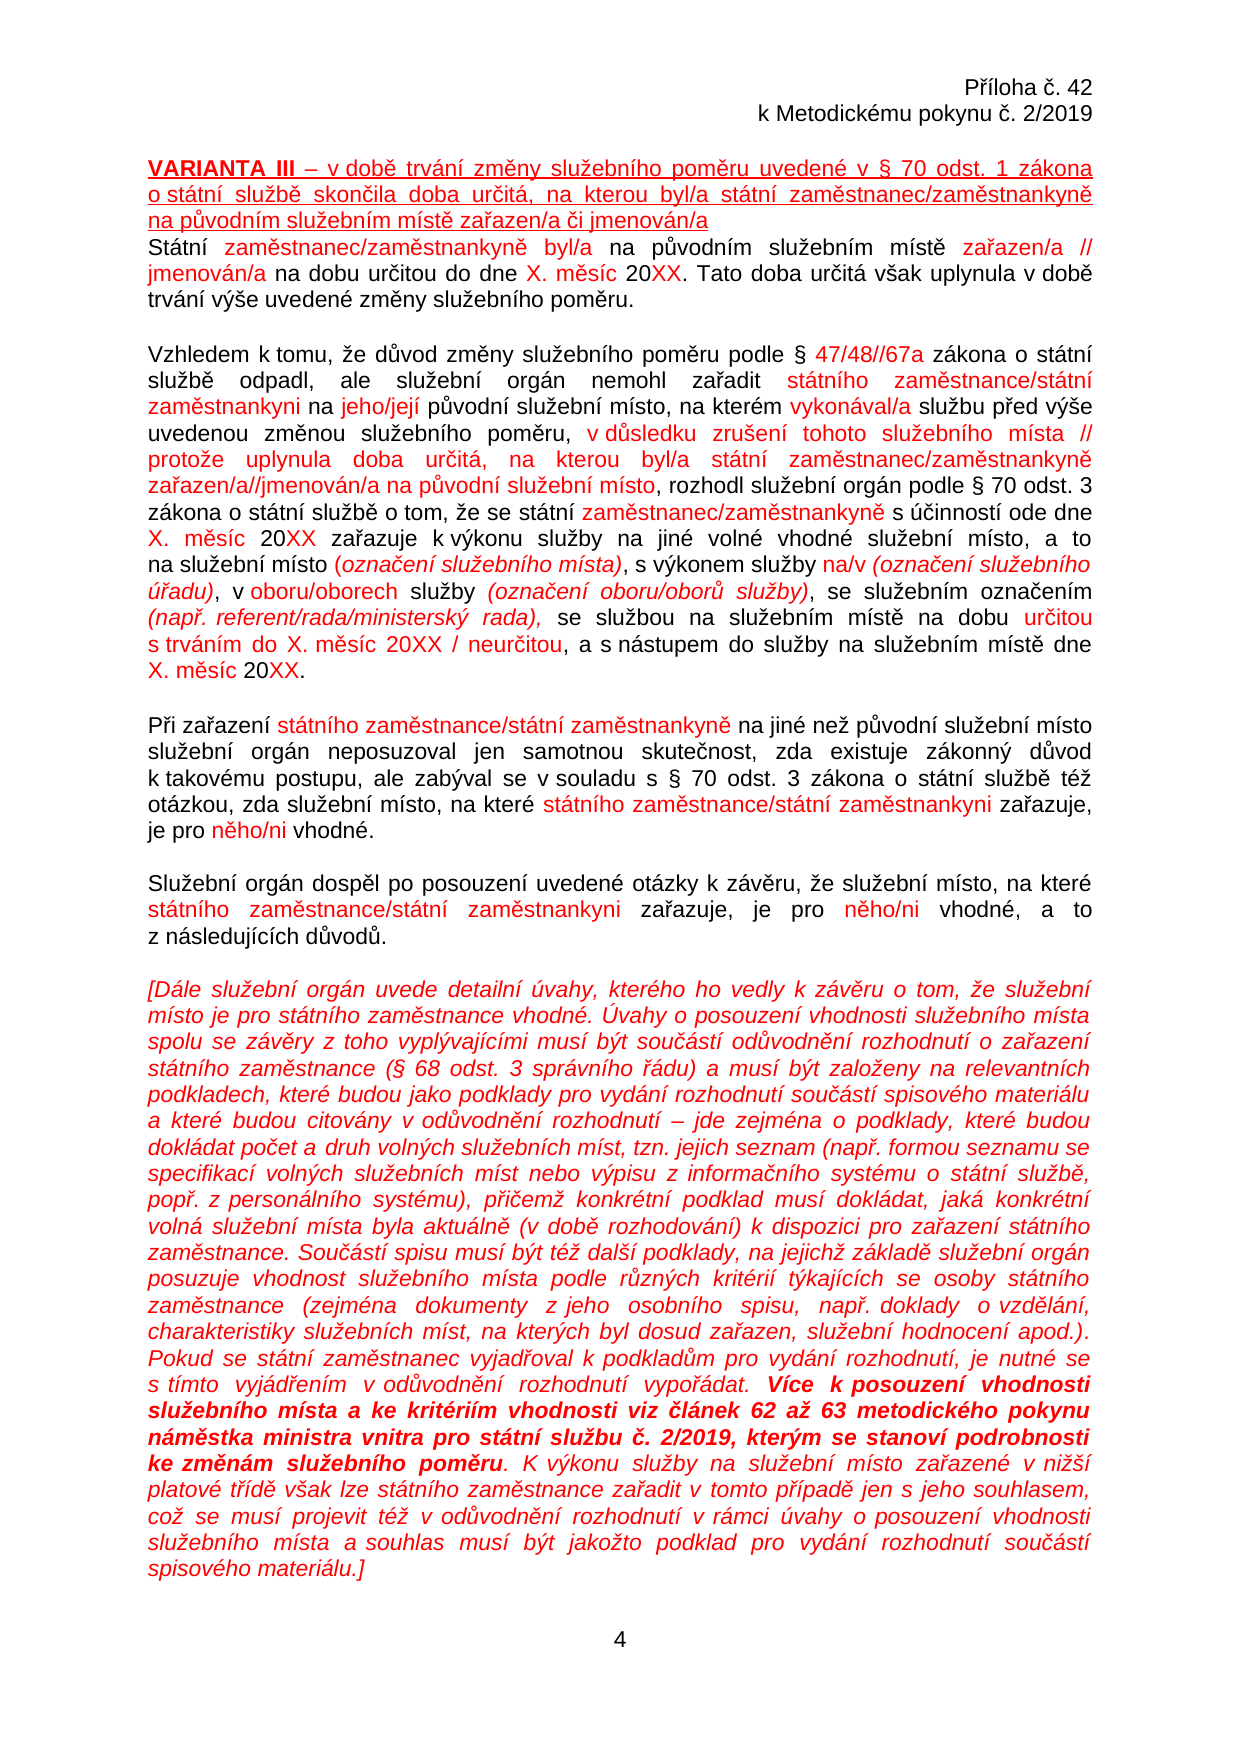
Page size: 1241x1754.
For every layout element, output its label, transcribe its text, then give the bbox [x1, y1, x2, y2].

text VARIANTA III – v době trvání změny služebního poměru uvedené v § 70 odst. 1 zákona o státní službě skončila doba určitá, na kterou byl/a státní zaměstnanec/zaměstnankyně na původním služebním místě zařazen/a či jmenován/a [148, 154, 1093, 177]
text VARIANTA III – v době trvání změny služebního poměru uvedené v § 70 odst. 1 zákona o státní službě skončila doba určitá, na kterou byl/a státní zaměstnanec/zaměstnankyně na původním služebním místě zařazen/a či jmenován/a [148, 205, 1093, 233]
text Vzhledem k tomu, že důvod změny služebního poměru podle § 47/48//67a zákona o státní službě odpadl, ale služební orgán nemohl zařadit státního zaměstnance/státní zaměstnankyni na jeho/její původní služební místo, na kterém vykonával/a službu před výše uvedenou změnou služebního poměru, v důsledku zrušení tohoto služebního místa // protože uplynula doba určitá, na kterou byl/a státní zaměstnanec/zaměstnankyně zařazen/a//jmenován/a na původní služební místo, rozhodl služební orgán podle § 70 odst. 3 zákona o státní službě o tom, že se státní zaměstnanec/zaměstnankyně s účinností ode dne X. měsíc 20XX zařazuje k výkonu služby na jiné volné vhodné služební místo, a to na služební místo (označení služebního místa), s výkonem služby na/v (označení služebního úřadu), v oboru/oborech služby (označení oboru/oborů služby), se služebním označením (např. referent/rada/ministerský rada), se službou na služebním místě na dobu určitou s trváním do X. měsíc 20XX / neurčitou, a s nástupem do služby na služebním místě dne X. měsíc 20XX. [148, 341, 1093, 683]
text Při zařazení státního zaměstnance/státní zaměstnankyně na jiné než původní služební místo služební orgán neposuzoval jen samotnou skutečnost, zda existuje zákonný důvod k takovému postupu, ale zabýval se v souladu s § 70 odst. 3 zákona o státní službě též otázkou, zda služební místo, na které státního zaměstnance/státní zaměstnankyni zařazuje, je pro něho/ni vhodné. [148, 712, 1093, 844]
text VARIANTA III – v době trvání změny služebního poměru uvedené v § 70 odst. 1 zákona o státní službě skončila doba určitá, na kterou byl/a státní zaměstnanec/zaměstnankyně na původním služebním místě zařazen/a či jmenován/a [148, 179, 1093, 204]
text [Dále služební orgán uvede detailní úvahy, kterého ho vedly k závěru o tom, že služební místo je pro státního zaměstnance vhodné. Úvahy o posouzení vhodnosti služebního místa spolu se závěry z toho vyplývajícími musí být součástí odůvodnění rozhodnutí o zařazení státního zaměstnance (§ 68 odst. 3 správního řádu) a musí být založeny na relevantních podkladech, které budou jako podklady pro vydání rozhodnutí součástí spisového materiálu a které budou citovány v odůvodnění rozhodnutí – jde zejména o podklady, které budou dokládat počet a druh volných služebních míst, tzn. jejich seznam (např. formou seznamu se specifikací volných služebních míst nebo výpisu z informačního systému o státní službě, popř. z personálního systému), přičemž konkrétní podklad musí dokládat, jaká konkrétní volná služební místa byla aktuálně (v době rozhodování) k dispozici pro zařazení státního zaměstnance. Součástí spisu musí být též další podklady, na jejichž základě služební orgán posuzuje vhodnost služebního místa podle různých kritérií týkajících se osoby státního zaměstnance (zejména dokumenty z jeho osobního spisu, např. doklady o vzdělání, charakteristiky služebních míst, na kterých byl dosud zařazen, služební hodnocení apod.). Pokud se státní zaměstnanec vyjadřoval k podkladům pro vydání rozhodnutí, je nutné se s tímto vyjádřením v odůvodnění rozhodnutí vypořádat. Více k posouzení vhodnosti služebního místa a ke kritériím vhodnosti viz článek 62 až 63 metodického pokynu náměstka ministra vnitra pro státní službu č. 2/2019, kterým se stanoví podrobnosti ke změnám služebního poměru. K výkonu služby na služební místo zařazené v nižší platové třídě však lze státního zaměstnance zařadit v tomto případě jen s jeho souhlasem, což se musí projevit též v odůvodnění rozhodnutí v rámci úvahy o posouzení vhodnosti služebního místa a souhlas musí být jakožto podklad pro vydání rozhodnutí součástí spisového materiálu.] [148, 976, 1093, 1582]
text Státní zaměstnanec/zaměstnankyně byl/a na původním služebním místě zařazen/a // jmenován/a na dobu určitou do dne X. měsíc 20XX. Tato doba určitá však uplynula v době trvání výše uvedené změny služebního poměru. [148, 233, 1093, 313]
text Služební orgán dospěl po posouzení uvedené otázky k závěru, že služební místo, na které státního zaměstnance/státní zaměstnankyni zařazuje, je pro něho/ni vhodné, a to z následujících důvodů. [148, 870, 1093, 949]
